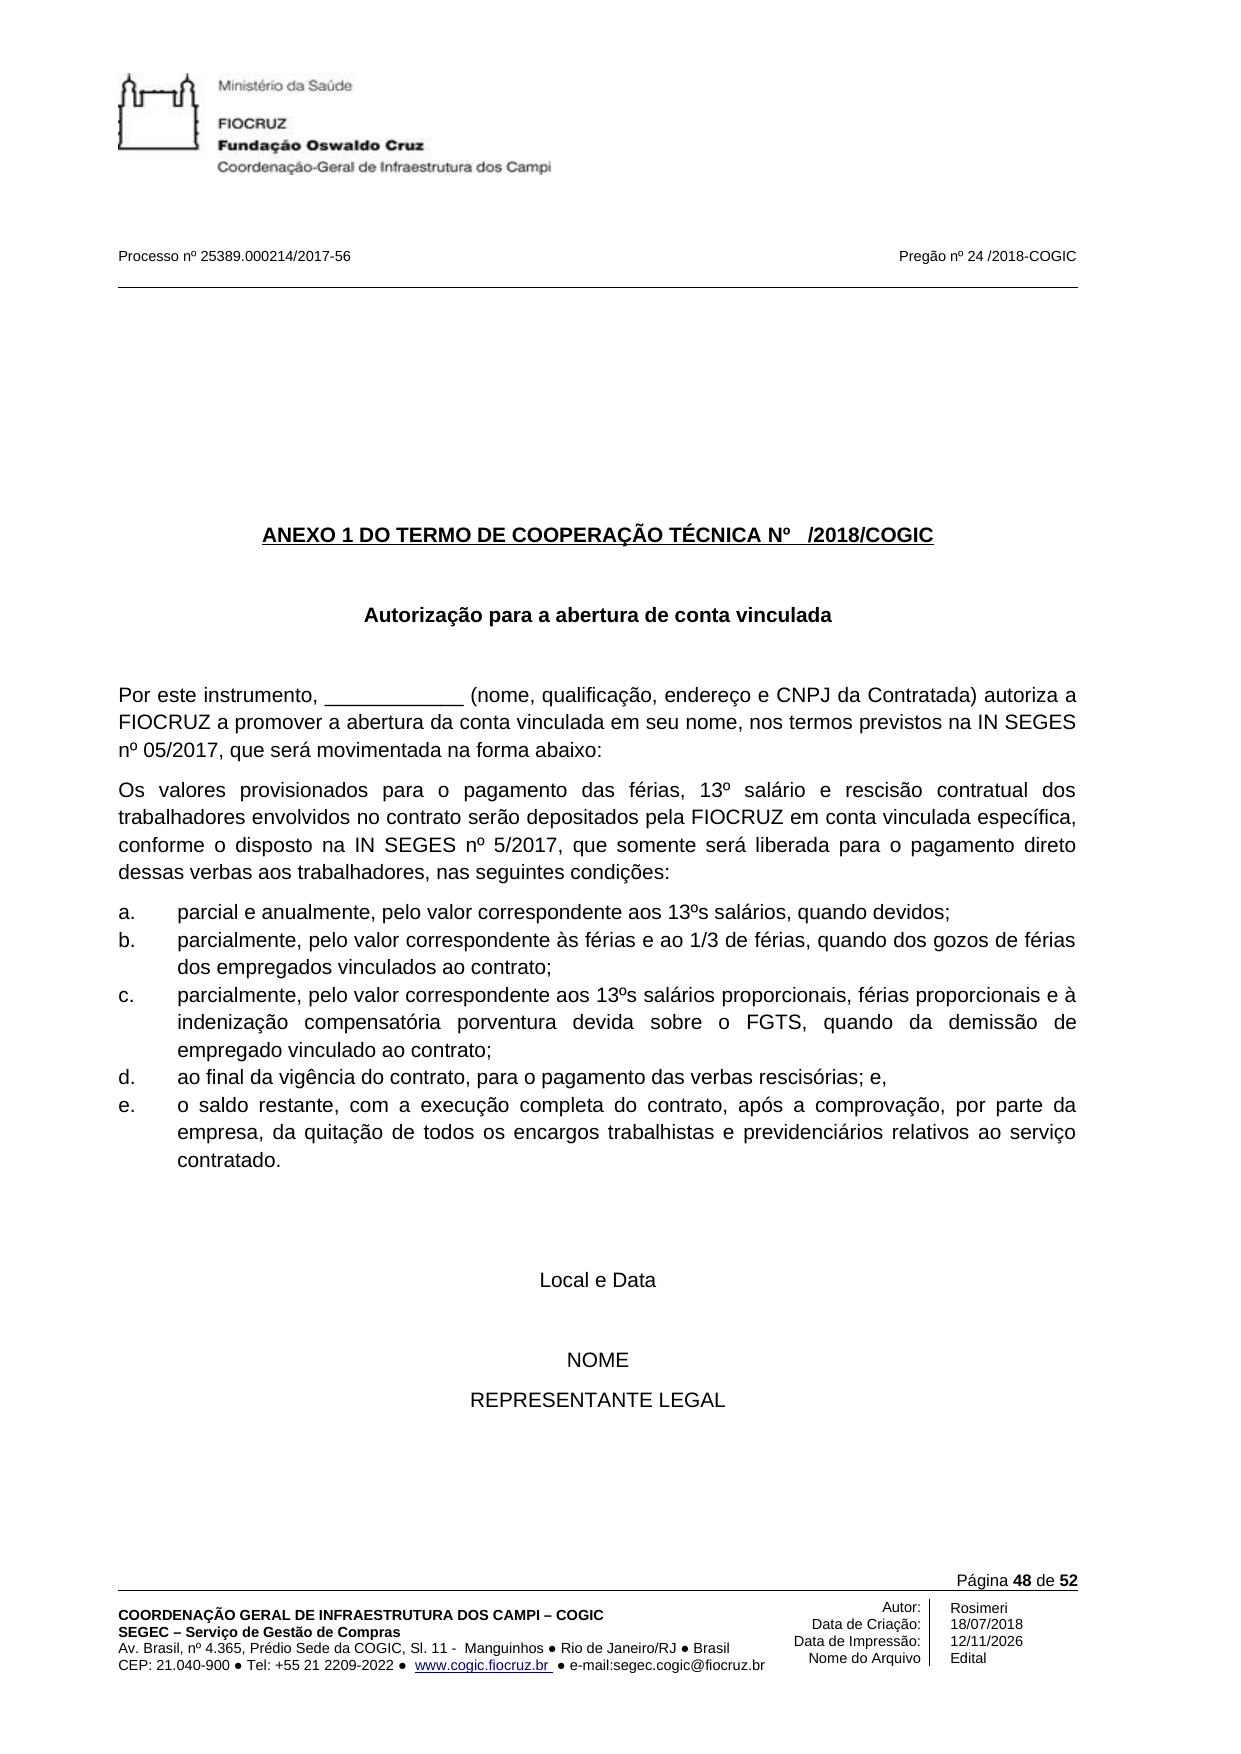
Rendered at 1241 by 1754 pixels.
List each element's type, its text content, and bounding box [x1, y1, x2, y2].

list parcialmente, pelo valor correspondente às férias e ao 1/3 de férias, quando dos gozos de férias dos empregados vinculados ao contrato; [118, 928, 1078, 979]
list parcialmente, pelo valor correspondente aos 13ºs salários proporcionais, férias proporcionais e à indenização compensatória porventura devida sobre o FGTS, quando da demissão de empregado vinculado ao contrato; [118, 983, 1078, 1062]
list o saldo restante, com a execução completa do contrato, após a comprovação, por parte da empresa, da quitação de todos os encargos trabalhistas e previdenciários relativos ao serviço contratado. [118, 1093, 1078, 1172]
text Por este instrumento, ____________ (nome, qualificação, endereço e CNPJ da Contratada) autoriza a FIOCRUZ a promover a abertura da conta vinculada em seu nome, nos termos previstos na IN SEGES nº 05/2017, que será movimentada na forma abaixo: [118, 683, 1078, 762]
text Local e Data [118, 1268, 1078, 1292]
text Os valores provisionados para o pagamento das férias, 13º salário e rescisão contratual dos trabalhadores envolvidos no contrato serão depositados pela FIOCRUZ em conta vinculada específica, conforme o disposto na IN SEGES nº 5/2017, que somente será liberada para o pagamento direto dessas verbas aos trabalhadores, nas seguintes condições: [118, 778, 1078, 884]
text Autorização para a abertura de conta vinculada [118, 603, 1078, 627]
list ao final da vigência do contrato, para o pagamento das verbas rescisórias; e, [118, 1065, 1078, 1089]
text REPRESENTANTE LEGAL [118, 1388, 1078, 1412]
text ANEXO 1 DO TERMO DE COOPERAÇÃO TÉCNICA Nº /2018/COGIC [118, 523, 1078, 547]
list parcial e anualmente, pelo valor correspondente aos 13ºs salários, quando devidos; [118, 900, 1078, 924]
text NOME [118, 1348, 1078, 1372]
picture [118, 73, 552, 175]
